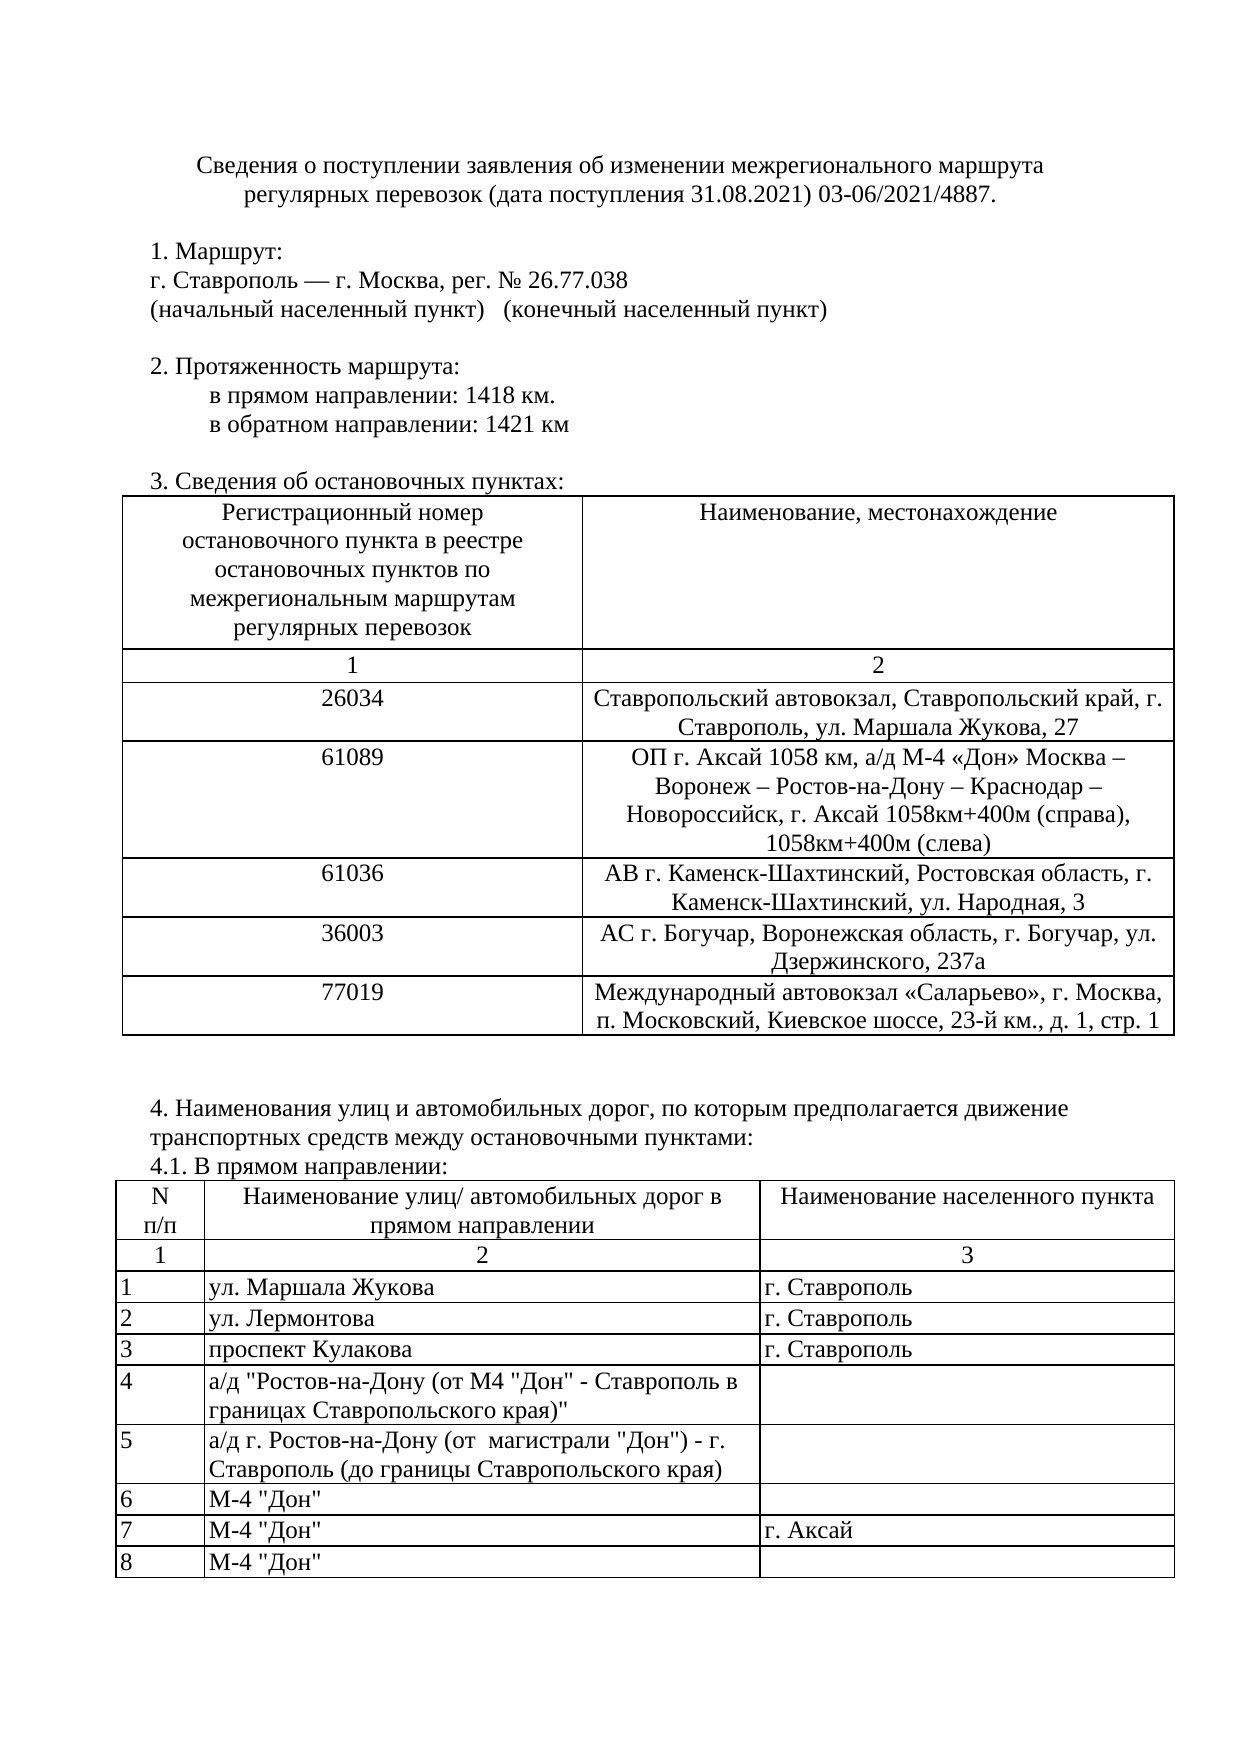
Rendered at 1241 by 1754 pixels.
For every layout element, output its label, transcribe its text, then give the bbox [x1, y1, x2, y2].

table_cell 4 [117, 1366, 204, 1423]
table_cell 2 [117, 1303, 204, 1333]
table_cell 1 [117, 1240, 204, 1270]
table_cell 2 [583, 650, 1173, 681]
table_cell 1 [117, 1272, 204, 1301]
table_cell [761, 1547, 1174, 1577]
table_cell М-4 "Дон" [205, 1547, 759, 1577]
table_cell ул. Лермонтова [205, 1303, 759, 1333]
text 2. Протяженность маршрута: [150, 351, 1090, 380]
table_cell 7 [117, 1516, 204, 1545]
table_cell 8 [117, 1547, 204, 1577]
table_cell 61036 [123, 859, 582, 916]
table_cell [761, 1484, 1174, 1514]
table_cell г. Аксай [761, 1516, 1174, 1545]
text в обратном направлении: 1421 км [150, 409, 1090, 437]
text 3. Сведения об остановочных пунктах: [150, 466, 1090, 495]
table_cell [761, 1425, 1174, 1482]
text 4.1. В прямом направлении: [150, 1151, 1090, 1179]
table_cell 36003 [123, 918, 582, 975]
table_cell ОП г. Аксай 1058 км, а/д М-4 «Дон» Москва – Воронеж – Ростов-на-Дону – Краснодар – Новороссийск, г. Аксай 1058км+400м (справа), 1058км+400м (слева) [583, 742, 1173, 857]
table_cell Международный автовокзал «Саларьево», г. Москва, п. Московский, Киевское шоссе, 23-й км., д. 1, стр. 1 [583, 977, 1173, 1034]
table_cell г. Ставрополь [761, 1335, 1174, 1364]
table_cell М-4 "Дон" [205, 1484, 759, 1514]
table_header Регистрационный номер остановочного пункта в реестре остановочных пунктов по межрегиональным маршрутам регулярных перевозок [123, 497, 582, 648]
table_header Наименование, местонахождение [583, 497, 1173, 648]
table_header Наименование улиц/ автомобильных дорог в прямом направлении [205, 1181, 759, 1238]
table_cell 61089 [123, 742, 582, 857]
table_cell проспект Кулакова [205, 1335, 759, 1364]
table_cell г. Ставрополь [761, 1303, 1174, 1333]
text в прямом направлении: 1418 км. [150, 380, 1090, 409]
table_cell АВ г. Каменск-Шахтинский, Ростовская область, г. Каменск-Шахтинский, ул. Народная, 3 [583, 859, 1173, 916]
table_cell 5 [117, 1425, 204, 1482]
table_cell 26034 [123, 683, 582, 740]
table_cell 77019 [123, 977, 582, 1034]
table_cell 6 [117, 1484, 204, 1514]
table_header N п/п [117, 1181, 204, 1238]
table_cell а/д "Ростов-на-Дону (от М4 "Дон" - Ставрополь в границах Ставропольского края)" [205, 1366, 759, 1423]
text 1. Маршрут: [150, 236, 1090, 265]
table_cell ул. Маршала Жукова [205, 1272, 759, 1301]
table_cell 2 [205, 1240, 759, 1270]
table_cell [761, 1366, 1174, 1423]
text г. Ставрополь — г. Москва, рег. № 26.77.038 [150, 265, 1090, 294]
table_cell М-4 "Дон" [205, 1516, 759, 1545]
text 4. Наименования улиц и автомобильных дорог, по которым предполагается движение транспортных средств между остановочными пунктами: [150, 1093, 1090, 1151]
table_cell 1 [123, 650, 582, 681]
table_cell а/д г. Ростов-на-Дону (от магистрали "Дон") - г. Ставрополь (до границы Ставропольского края) [205, 1425, 759, 1482]
table_cell 3 [117, 1335, 204, 1364]
text Сведения о поступлении заявления об изменении межрегионального маршрута регулярных перевозок (дата поступления 31.08.2021) 03-06/2021/4887. [150, 150, 1090, 207]
table_cell Ставропольский автовокзал, Ставропольский край, г. Ставрополь, ул. Маршала Жукова, 27 [583, 683, 1173, 740]
table_cell г. Ставрополь [761, 1272, 1174, 1301]
table_header Наименование населенного пункта [761, 1181, 1174, 1238]
table_cell АС г. Богучар, Воронежская область, г. Богучар, ул. Дзержинского, 237а [583, 918, 1173, 975]
table_cell 3 [761, 1240, 1174, 1270]
text (начальный населенный пункт) (конечный населенный пункт) [150, 294, 1090, 322]
